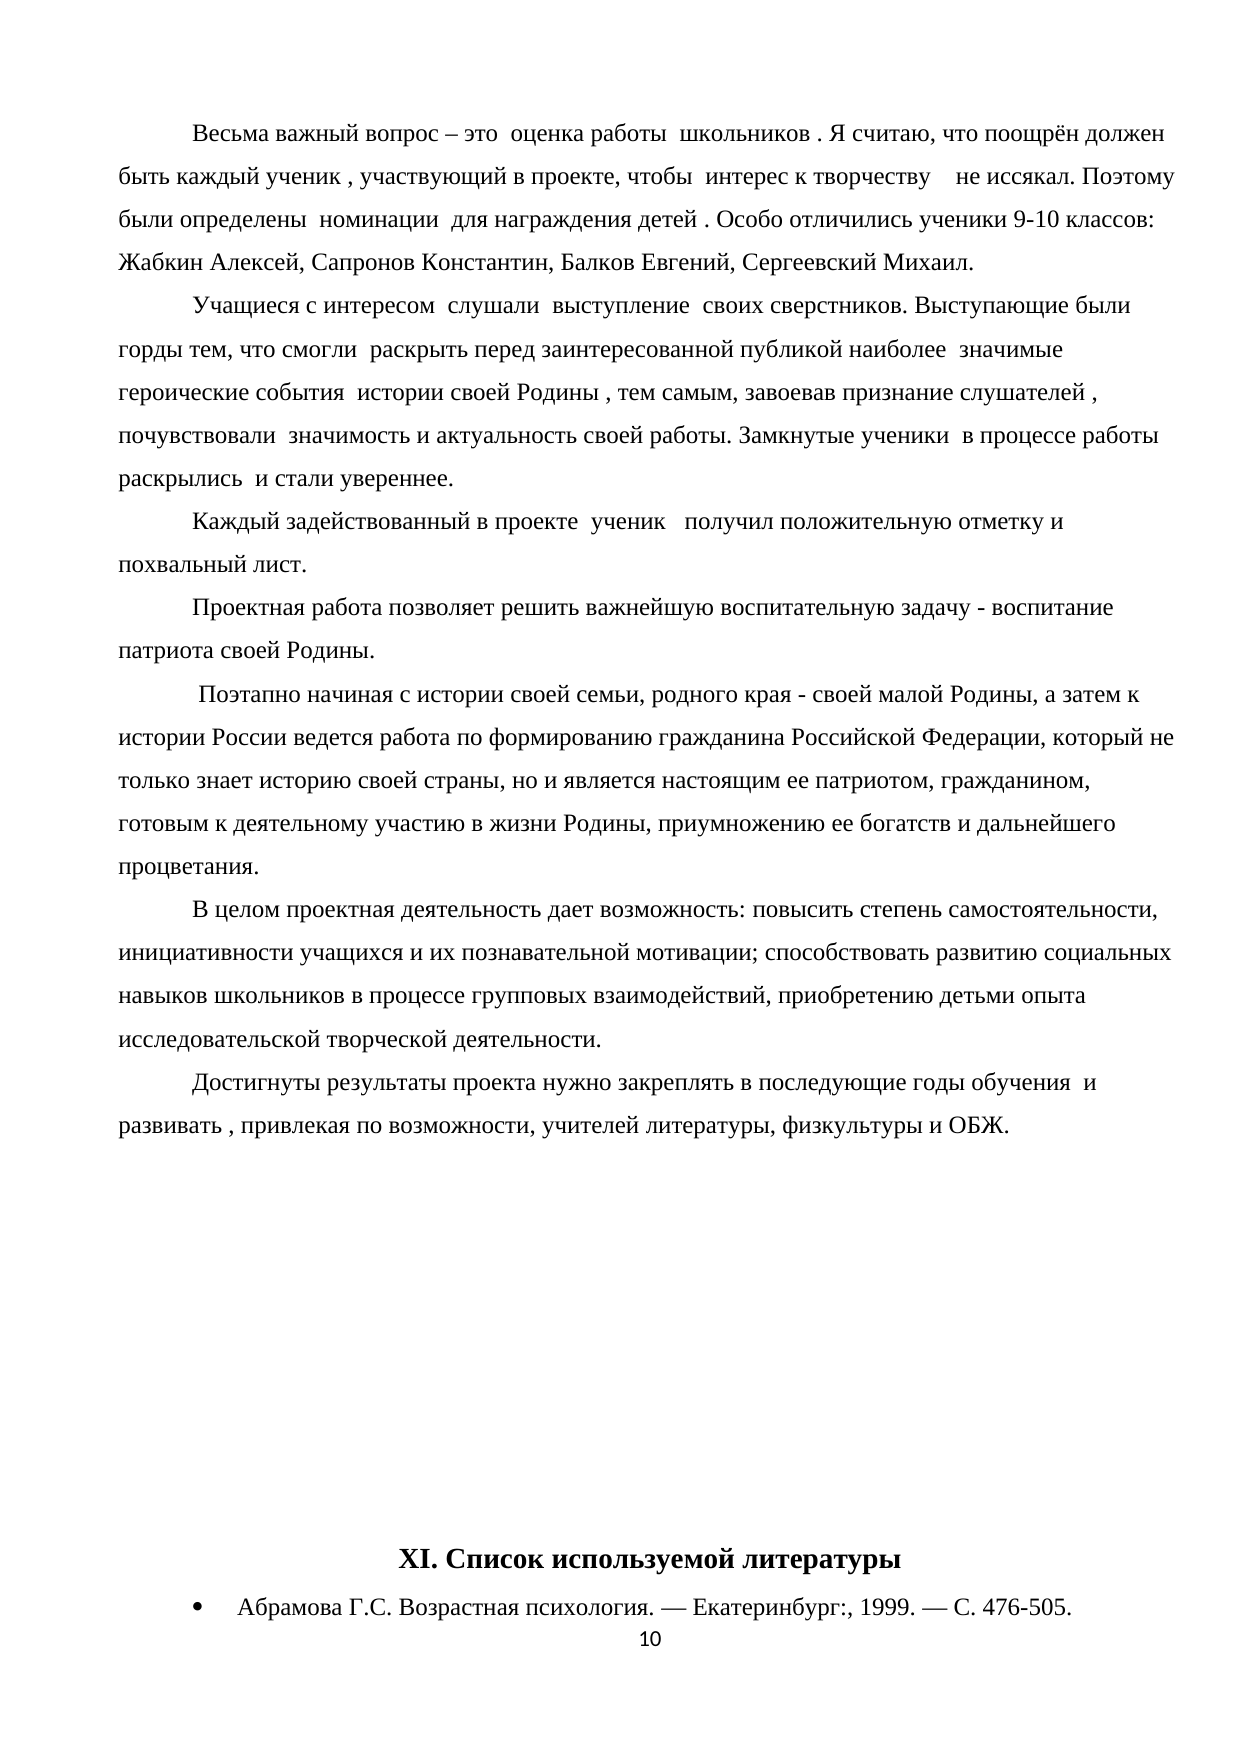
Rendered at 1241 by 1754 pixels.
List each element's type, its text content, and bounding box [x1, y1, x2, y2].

text Поэтапно начиная с истории своей семьи, родного края - своей малой Родины, а затем к истории России ведется работа по формированию гражданина Российской Федерации, который не только знает историю своей страны, но и является настоящим ее патриотом, гражданином, готовым к деятельному участию в жизни Родины, приумножению ее богатств и дальнейшего процветания. [118, 679, 1181, 880]
text XI. Список используемой литературы [118, 1541, 1181, 1575]
list Абрамова Г.С. Возрастная психология. — Екатеринбург:, 1999. — С. 476-505. [193, 1592, 1181, 1620]
text Достигнуты результаты проекта нужно закреплять в последующие годы обучения и развивать , привлекая по возможности, учителей литературы, физкультуры и ОБЖ. [118, 1067, 1181, 1139]
text Весьма важный вопрос – это оценка работы школьников . Я считаю, что поощрён должен быть каждый ученик , участвующий в проекте, чтобы интерес к творчеству не иссякал. Поэтому были определены номинации для награждения детей . Особо отличились ученики 9-10 классов: Жабкин Алексей, Сапронов Константин, Балков Евгений, Сергеевский Михаил. [118, 118, 1181, 276]
text Каждый задействованный в проекте ученик получил положительную отметку и похвальный лист. [118, 506, 1181, 578]
text В целом проектная деятельность дает возможность: повысить степень самостоятельности, инициативности учащихся и их познавательной мотивации; способствовать развитию социальных навыков школьников в процессе групповых взаимодействий, приобретению детьми опыта исследовательской творческой деятельности. [118, 894, 1181, 1052]
text Учащиеся с интересом слушали выступление своих сверстников. Выступающие были горды тем, что смогли раскрыть перед заинтересованной публикой наиболее значимые героические события истории своей Родины , тем самым, завоевав признание слушателей , почувствовали значимость и актуальность своей работы. Замкнутые ученики в процессе работы раскрылись и стали увереннее. [118, 291, 1181, 492]
text Проектная работа позволяет решить важнейшую воспитательную задачу - воспитание патриота своей Родины. [118, 592, 1181, 664]
